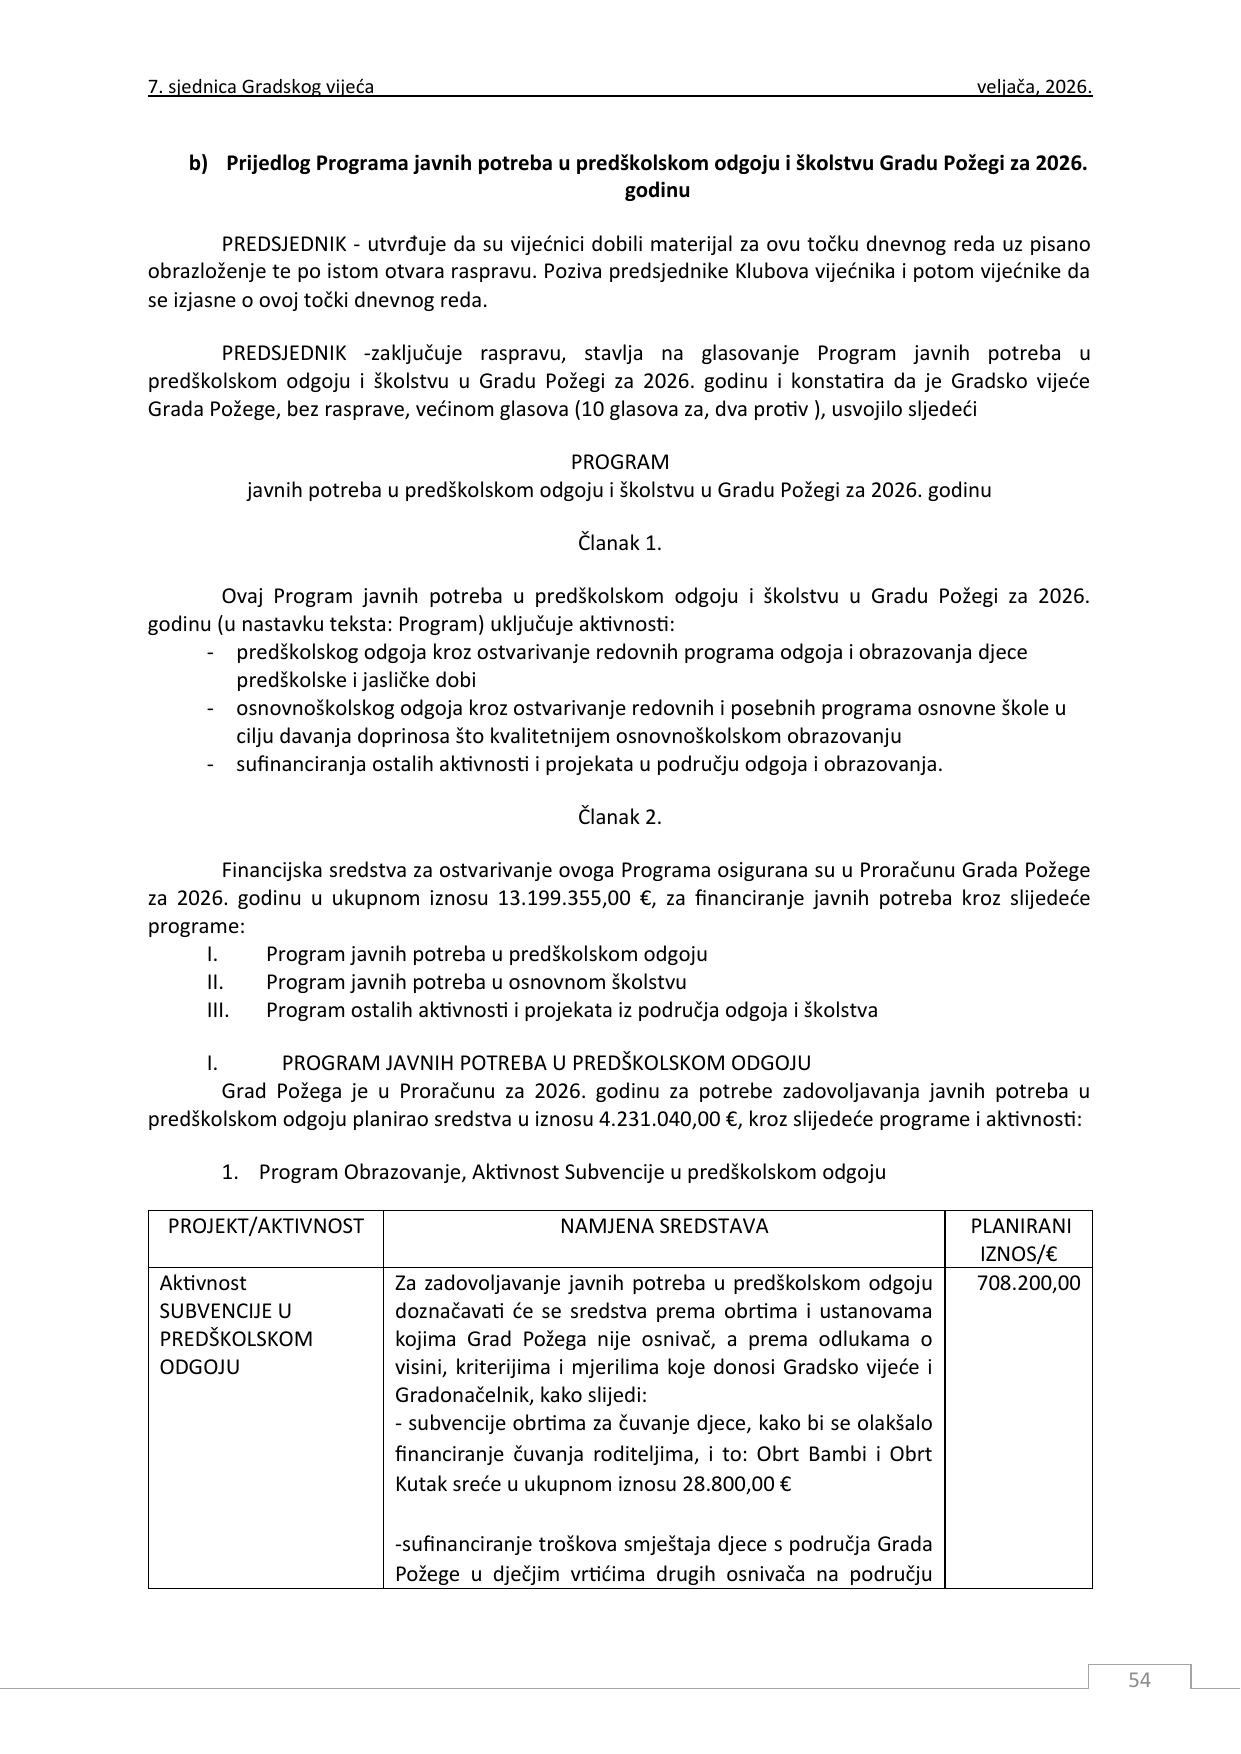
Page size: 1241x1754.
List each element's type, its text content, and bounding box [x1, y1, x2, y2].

text PROGRAM [148, 447, 1093, 475]
text PREDSJEDNIK - utvrđuje da su vijećnici dobili materijal za ovu točku dnevnog reda uz pisano obrazloženje te po istom otvara raspravu. Poziva predsjednike Klubova vijećnika i potom vijećnike da se izjasne o ovoj točki dnevnog reda. [148, 229, 1093, 313]
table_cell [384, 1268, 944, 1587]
text - predškolskog odgoja kroz ostvarivanje redovnih programa odgoja i obrazovanja djece predškolske i jasličke dobi [207, 637, 1093, 693]
text - osnovnoškolskog odgoja kroz ostvarivanje redovnih i posebnih programa osnovne škole u cilju davanja doprinosa što kvalitetnijem osnovnoškolskom obrazovanju [207, 693, 1093, 749]
list Program ostalih aktivnosti i projekata iz područja odgoja i školstva [207, 995, 1093, 1023]
list PROGRAM JAVNIH POTREBA U PREDŠKOLSKOM ODGOJU [207, 1048, 1093, 1076]
text Članak 2. [148, 802, 1093, 830]
text Članak 1. [148, 528, 1093, 556]
text Financijska sredstva za ostvarivanje ovoga Programa osigurana su u Proračunu Grada Požege za 2026. godinu u ukupnom iznosu 13.199.355,00 €, za financiranje javnih potreba kroz slijedeće programe: [148, 855, 1093, 939]
text Ovaj Program javnih potreba u predškolskom odgoju i školstvu u Gradu Požegi za 2026. godinu (u nastavku teksta: Program) uključuje aktivnosti: [148, 581, 1093, 637]
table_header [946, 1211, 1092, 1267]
list Program Obrazovanje, Aktivnost Subvencije u predškolskom odgoju [221, 1157, 1093, 1185]
text - sufinanciranja ostalih aktivnosti i projekata u području odgoja i obrazovanja. [207, 749, 1093, 777]
list Program javnih potreba u osnovnom školstvu [207, 967, 1093, 995]
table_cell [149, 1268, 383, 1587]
text javnih potreba u predškolskom odgoju i školstvu u Gradu Požegi za 2026. godinu [148, 475, 1093, 503]
list Prijedlog Programa javnih potreba u predškolskom odgoju i školstvu Gradu Požegi za 2026. godinu [185, 148, 1093, 204]
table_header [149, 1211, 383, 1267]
list Program javnih potreba u predškolskom odgoju [207, 939, 1093, 967]
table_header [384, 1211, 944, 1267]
text Grad Požega je u Proračunu za 2026. godinu za potrebe zadovoljavanja javnih potreba u predškolskom odgoju planirao sredstva u iznosu 4.231.040,00 €, kroz slijedeće programe i aktivnosti: [148, 1076, 1093, 1132]
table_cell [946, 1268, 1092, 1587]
text PREDSJEDNIK -zaključuje raspravu, stavlja na glasovanje Program javnih potreba u predškolskom odgoju i školstvu u Gradu Požegi za 2026. godinu i konstatira da je Gradsko vijeće Grada Požege, bez rasprave, većinom glasova (10 glasova za, dva protiv ), usvojilo sljedeći [148, 338, 1093, 422]
